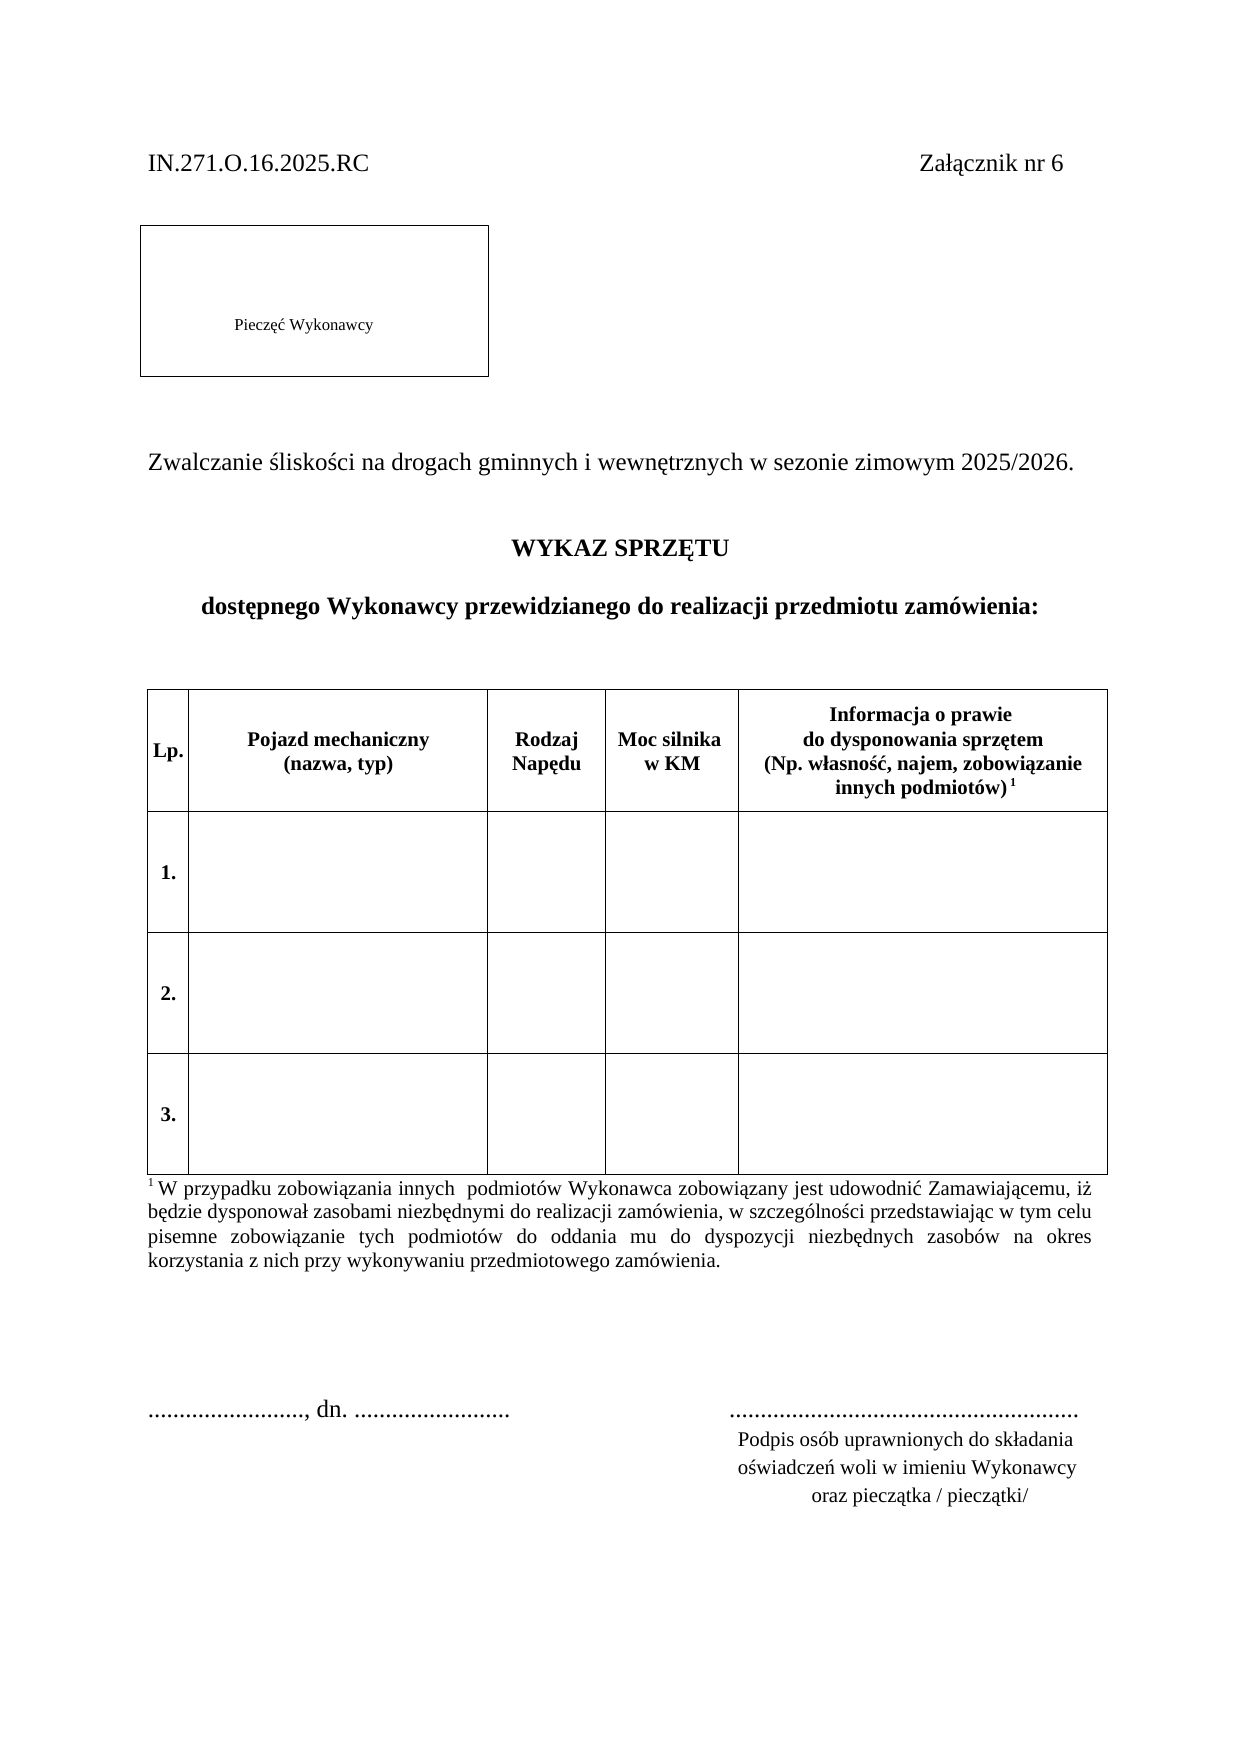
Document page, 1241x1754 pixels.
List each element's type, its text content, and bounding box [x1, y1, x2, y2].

table_header Moc silnika w KM [606, 690, 738, 811]
table_cell [739, 933, 1107, 1053]
text Zwalczanie śliskości na drogach gminnych i wewnętrznych w sezonie zimowym 2025/2026. [148, 447, 1093, 476]
text Podpis osób uprawnionych do składania oświadczeń woli w imieniu Wykonawcy oraz pieczątka / pieczątki/ [148, 1427, 1196, 1507]
table_header Rodzaj Napędu [488, 690, 605, 811]
text WYKAZ SPRZĘTU [148, 533, 1093, 562]
text 1 W przypadku zobowiązania innych podmiotów Wykonawca zobowiązany jest udowodnić Zamawiającemu, iż będzie dysponował zasobami niezbędnymi do realizacji zamówienia, w szczególności przedstawiając w tym celu pisemne zobowiązanie tych podmiotów do oddania mu do dyspozycji niezbędnych zasobów na okres korzystania z nich przy wykonywaniu przedmiotowego zamówienia. [148, 1175, 1093, 1272]
table_cell [606, 933, 738, 1053]
table_cell [606, 812, 738, 932]
table_header Pojazd mechaniczny (nazwa, typ) [189, 690, 487, 811]
table_cell [739, 1054, 1107, 1174]
table_cell 3. [148, 1054, 188, 1174]
table_cell [739, 812, 1107, 932]
table_cell 2. [148, 933, 188, 1053]
table_cell [488, 812, 605, 932]
table_header Informacja o prawie do dysponowania sprzętem (Np. własność, najem, zobowiązanie innych podmiotów) 1 [739, 690, 1107, 811]
table_cell [488, 933, 605, 1053]
table_cell [189, 812, 487, 932]
text IN.271.O.16.2025.RC Załącznik nr 6 [148, 148, 1093, 176]
table_cell [189, 1054, 487, 1174]
table_header Lp. [148, 690, 188, 811]
text dostępnego Wykonawcy przewidzianego do realizacji przedmiotu zamówienia: [148, 591, 1093, 619]
table_cell [488, 1054, 605, 1174]
text ........................., dn. ......................... ........................................................ [148, 1394, 1196, 1423]
table_cell [189, 933, 487, 1053]
table_cell 1. [148, 812, 188, 932]
table_cell [606, 1054, 738, 1174]
